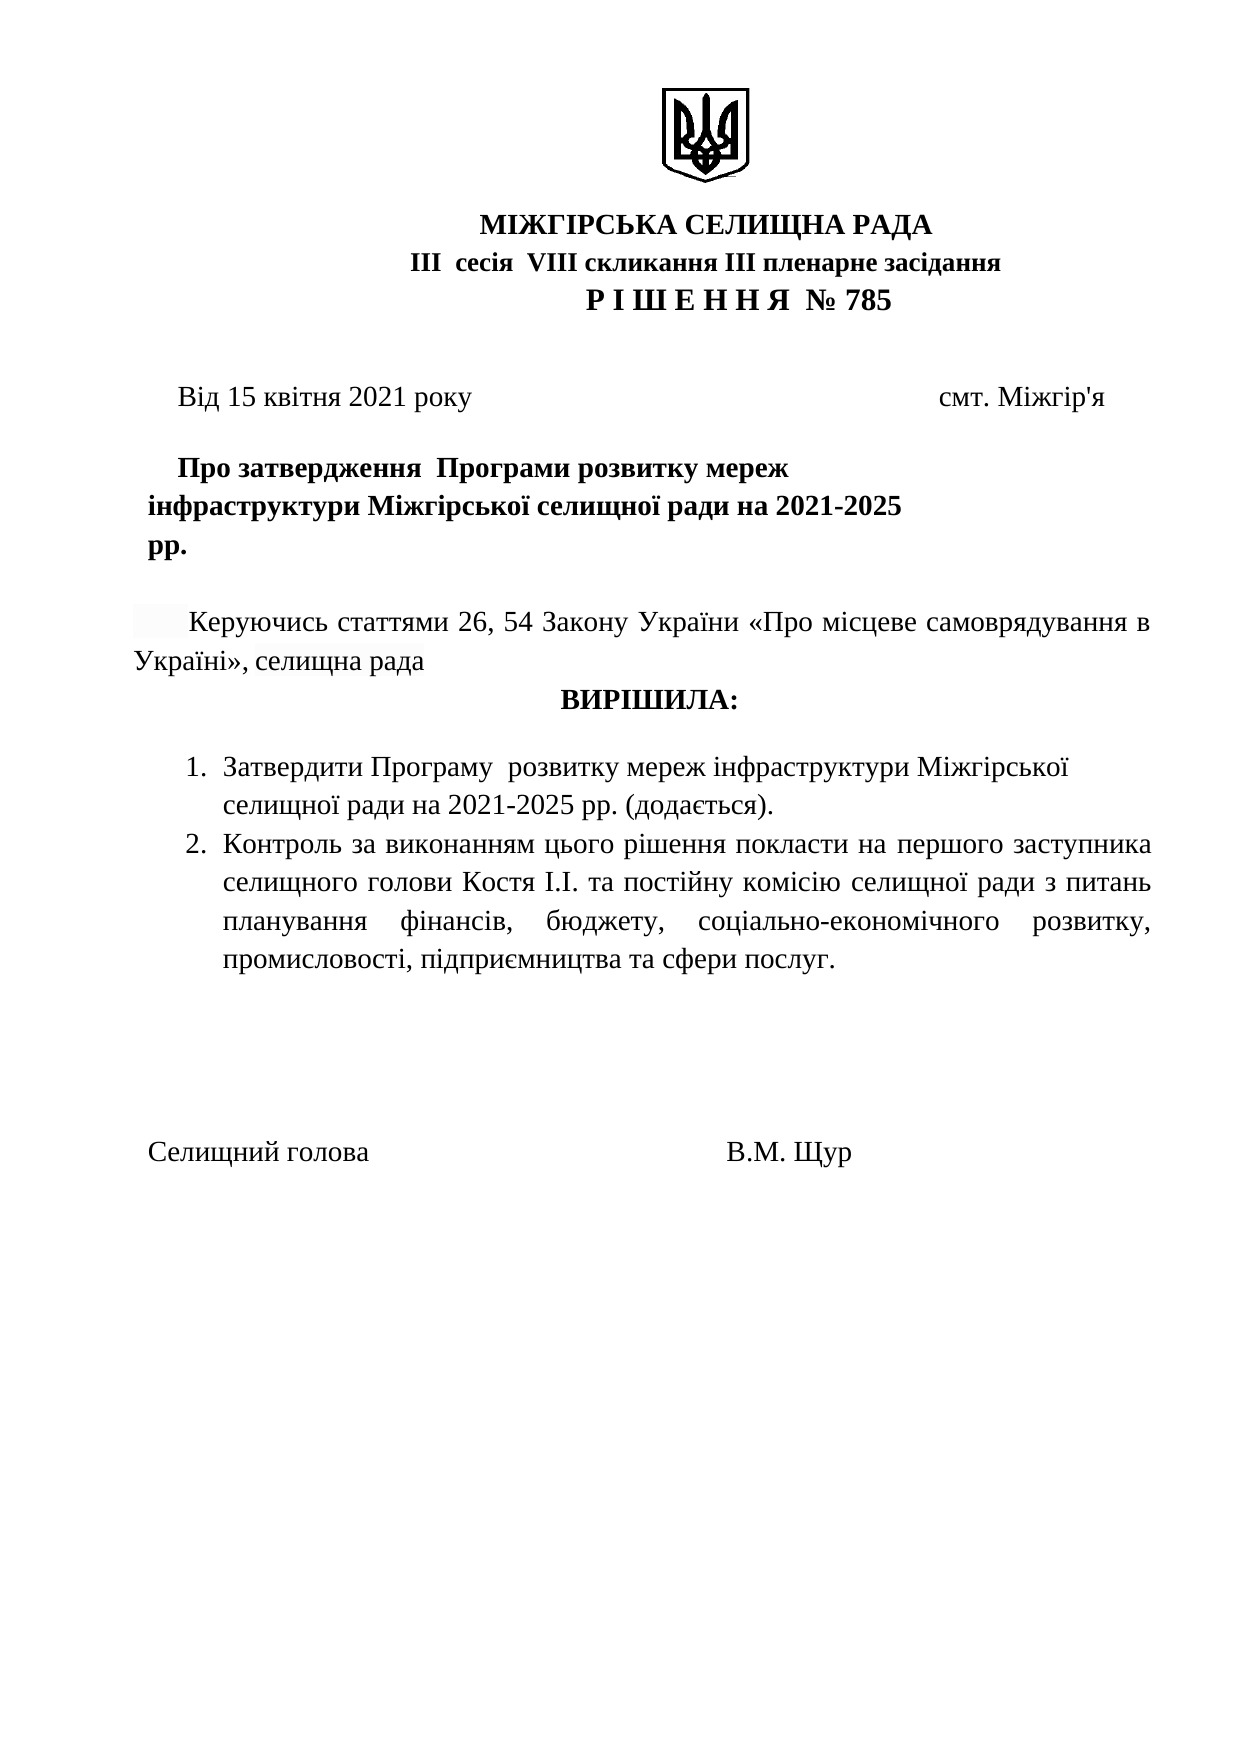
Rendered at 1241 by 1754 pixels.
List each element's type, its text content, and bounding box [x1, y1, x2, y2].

text Про затвердження Програми розвитку мереж інфраструктури Міжгірської селищної ради на 2021-2025 рр. [148, 450, 915, 561]
text Керуючись статтями 26, 54 Закону України «Про місцеве самоврядування в Україні», селищна рада [133, 638, 1152, 677]
picture [662, 88, 750, 183]
list Затвердити Програму розвитку мереж інфраструктури Міжгірської селищної ради на 2021-2025 рр. (додається). [185, 749, 1152, 821]
text Селищний голова В.М. Щур [148, 1134, 1152, 1168]
text ІІІ сесія VІІІ скликання ІІІ пленарне засідання [148, 246, 1152, 277]
list Контроль за виконанням цього рішення покласти на першого заступника селищного голови Костя І.І. та постійну комісію селищної ради з питань планування фінансів, бюджету, соціально-економічного розвитку, промисловості, підприємництва та сфери послуг. [185, 826, 1152, 975]
text Від 15 квітня 2021 року смт. Міжгір'я [148, 379, 1152, 413]
text МІЖГІРСЬКА СЕЛИЩНА РАДА [148, 207, 1152, 241]
subtitle Р І Ш Е Н Н Я № 785 [208, 282, 1152, 317]
text ВИРІШИЛА: [148, 682, 1152, 715]
